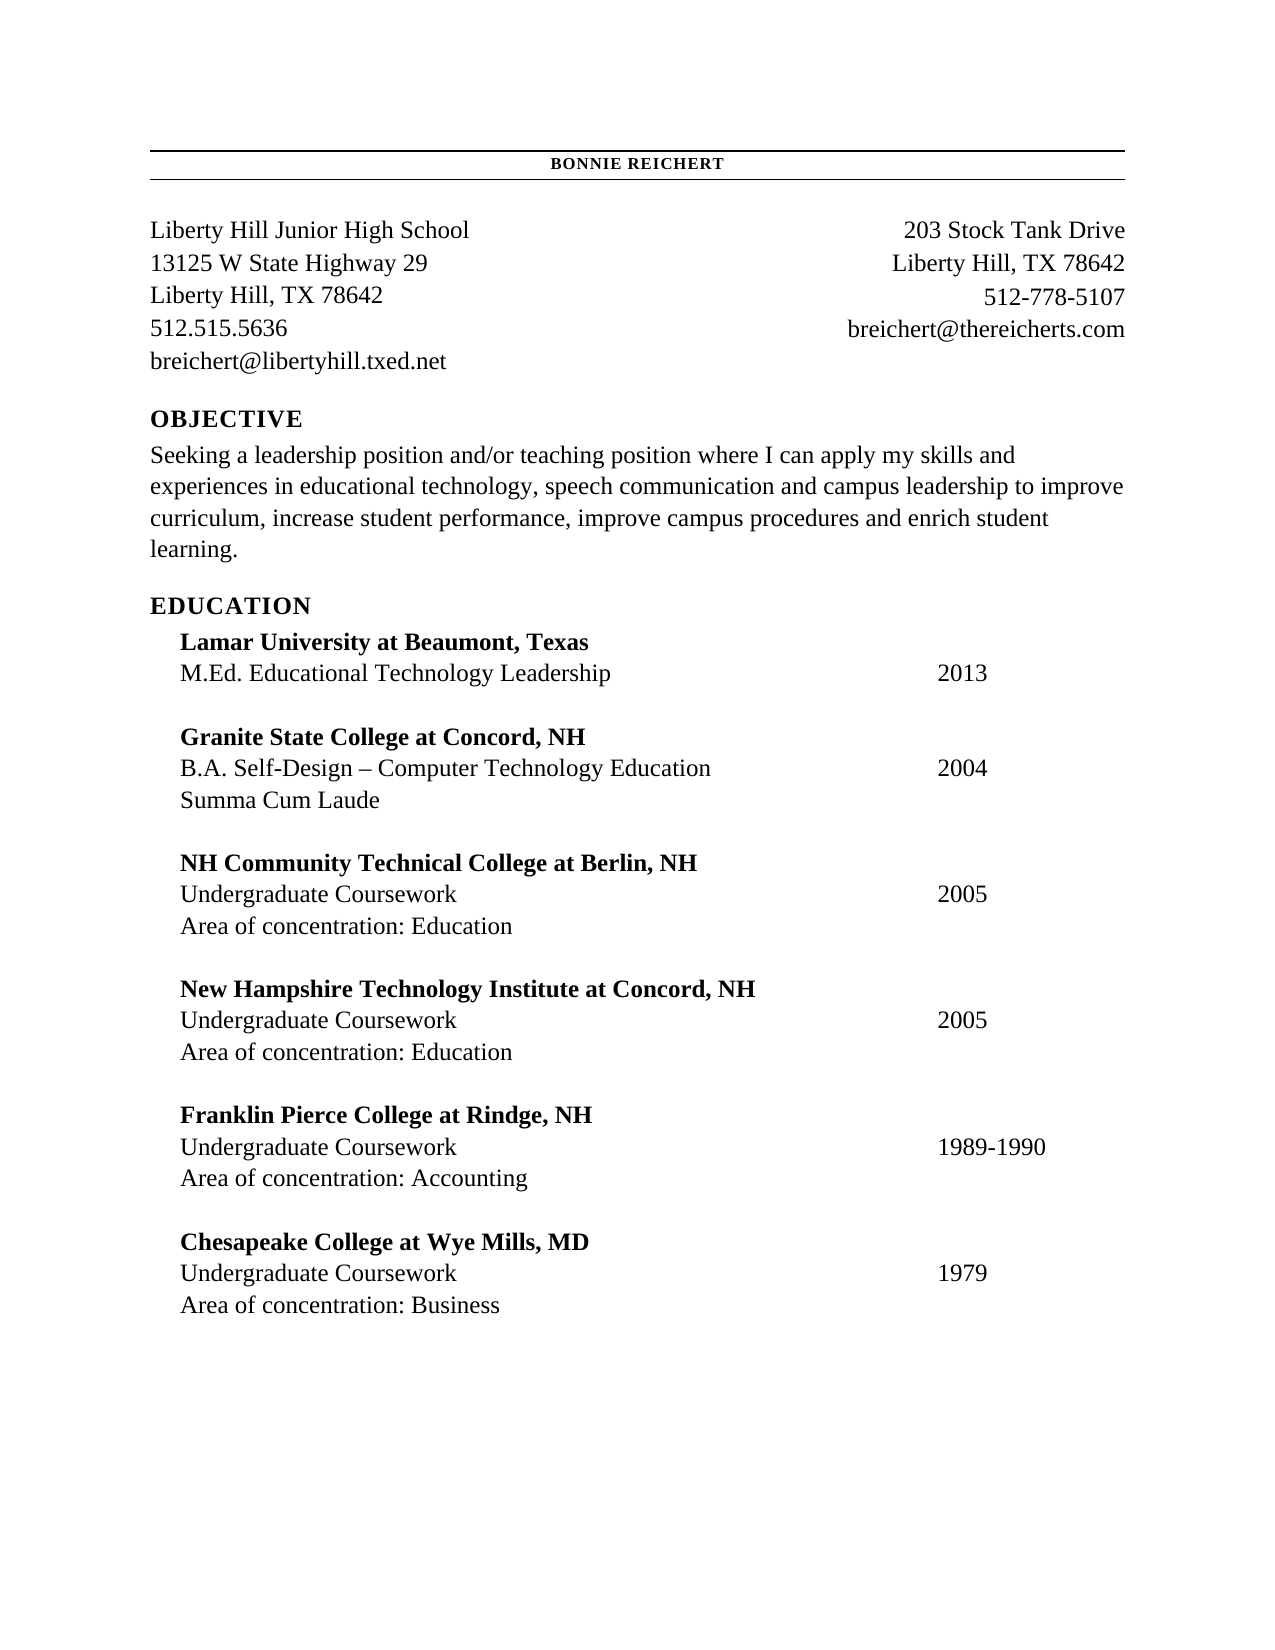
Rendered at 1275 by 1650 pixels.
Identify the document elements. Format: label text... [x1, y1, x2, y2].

text Seeking a leadership position and/or teaching position where I can apply my skills and experiences in educational technology, speech communication and campus leadership to improve curriculum, increase student performance, improve campus procedures and enrich student learning. [150, 440, 1125, 563]
text Area of concentration: Accounting [180, 1163, 1125, 1192]
text New Hampshire Technology Institute at Concord, NH [180, 974, 1125, 1003]
text Liberty Hill, TX 78642 [675, 248, 1125, 277]
text Liberty Hill Junior High School [150, 216, 600, 244]
text 512-778-5107 [675, 282, 1125, 310]
text Area of concentration: Education [180, 1037, 1125, 1066]
text 512.515.5636 [150, 313, 600, 342]
text Area of concentration: Education [180, 911, 1125, 940]
text Summa Cum Laude [180, 785, 1125, 813]
title B.A. Self-Design – Computer Technology Education [180, 753, 1125, 782]
text 13125 W State Highway 29 [150, 248, 600, 277]
text 203 Stock Tank Drive [675, 216, 1125, 244]
title Undergraduate Coursework [180, 1258, 1125, 1287]
text Area of concentration: Business [180, 1290, 1125, 1318]
text Liberty Hill, TX 78642 [150, 280, 600, 309]
text Chesapeake College at Wye Mills, MD [180, 1227, 1125, 1255]
text NH Community Technical College at Berlin, NH [180, 848, 1125, 877]
title Undergraduate Coursework [180, 1132, 1125, 1161]
title Undergraduate Coursework [180, 879, 1125, 908]
text breichert@thereicherts.com [675, 314, 1125, 343]
title M.Ed. Educational Technology Leadership [180, 658, 1125, 687]
text Granite State College at Concord, NH [180, 722, 1125, 750]
title Undergraduate Coursework [180, 1006, 1125, 1034]
text Franklin Pierce College at Rindge, NH [180, 1100, 1125, 1129]
subtitle objective [150, 404, 1125, 433]
subtitle EDUCATION [150, 591, 1125, 620]
text Lamar University at Beaumont, Texas [180, 627, 1125, 656]
text breichert@libertyhill.txed.net [150, 346, 600, 375]
